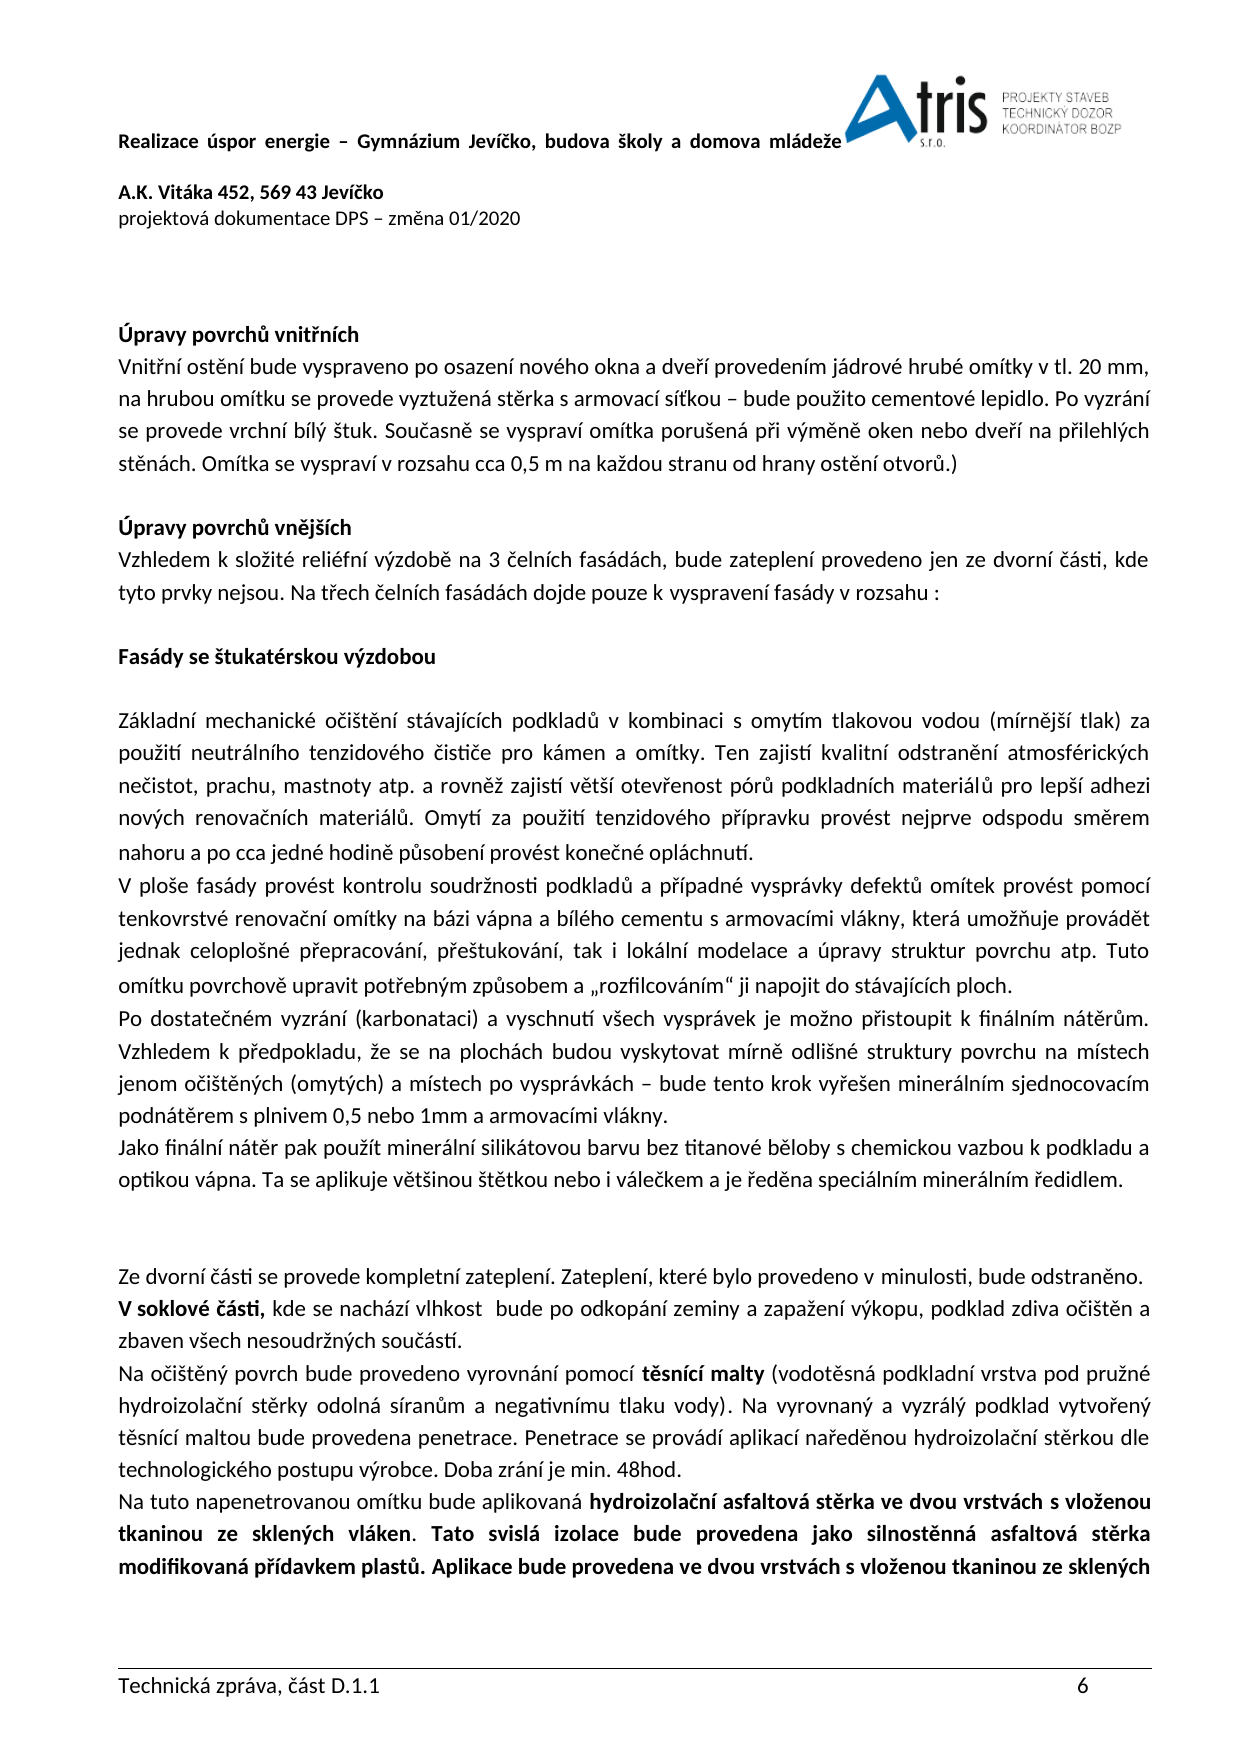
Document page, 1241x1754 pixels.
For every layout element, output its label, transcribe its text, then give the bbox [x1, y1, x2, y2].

text V ploše fasády provést kontrolu soudržnosti podkladů a případné vysprávky defektů omítek provést pomocí tenkovrstvé renovační omítky na bázi vápna a bílého cementu s armovacími vlákny, která umožňuje provádět jednak celoplošné přepracování, přeštukování, tak i lokální modelace a úpravy struktur povrchu atp. Tuto omítku povrchově upravit potřebným způsobem a „rozfilcováním“ ji napojit do stávajících ploch. [118, 872, 1152, 1000]
text Ze dvorní části se provede kompletní zateplení. Zateplení, které bylo provedeno v minulosti, bude odstraněno. [118, 1262, 1152, 1290]
text Vzhledem k složité reliéfní výzdobě na 3 čelních fasádách, bude zateplení provedeno jen ze dvorní části, kde tyto prvky nejsou. Na třech čelních fasádách dojde pouze k vyspravení fasády v rozsahu : [118, 545, 1152, 606]
text Základní mechanické očištění stávajících podkladů v kombinaci s omytím tlakovou vodou (mírnější tlak) za použití neutrálního tenzidového čističe pro kámen a omítky. Ten zajistí kvalitní odstranění atmosférických nečistot, prachu, mastnoty atp. a rovněž zajistí větší otevřenost pórů podkladních materiálů pro lepší adhezi nových renovačních materiálů. Omytí za použití tenzidového přípravku provést nejprve odspodu směrem nahoru a po cca jedné hodině působení provést konečné opláchnutí. [118, 706, 1152, 867]
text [118, 1487, 1152, 1580]
text Vnitřní ostění bude vyspraveno po osazení nového okna a dveří provedením jádrové hrubé omítky v tl. 20 mm, na hrubou omítku se provede vyztužená stěrka s armovací síťkou – bude použito cementové lepidlo. Po vyzrání se provede vrchní bílý štuk. Současně se vyspraví omítka porušená při výměně oken nebo dveří na přilehlých stěnách. Omítka se vyspraví v rozsahu cca 0,5 m na každou stranu od hrany ostění otvorů.) [118, 352, 1152, 477]
text V soklové části, kde se nachází vlhkost bude po odkopání zeminy a zapažení výkopu, podklad zdiva očištěn a zbaven všech nesoudržných součástí. [118, 1294, 1152, 1354]
text Úpravy povrchů vnějších [118, 513, 1152, 541]
text Fasády se štukatérskou výzdobou [118, 642, 1152, 670]
text Úpravy povrchů vnitřních [118, 320, 1152, 348]
text Jako finální nátěr pak použít minerální silikátovou barvu bez titanové běloby s chemickou vazbou k podkladu a optikou vápna. Ta se aplikuje většinou štětkou nebo i válečkem a je ředěna speciálním minerálním ředidlem. [118, 1133, 1152, 1193]
text Na očištěný povrch bude provedeno vyrovnání pomocí těsnící malty (vodotěsná podkladní vrstva pod pružné hydroizolační stěrky odolná síranům a negativnímu tlaku vody). Na vyrovnaný a vyzrálý podklad vytvořený těsnící maltou bude provedena penetrace. Penetrace se provádí aplikací naředěnou hydroizolační stěrkou dle technologického postupu výrobce. Doba zrání je min. 48hod. [118, 1359, 1152, 1483]
text Po dostatečném vyzrání (karbonataci) a vyschnutí všech vysprávek je možno přistoupit k finálním nátěrům. Vzhledem k předpokladu, že se na plochách budou vyskytovat mírně odlišné struktury povrchu na místech jenom očištěných (omytých) a místech po vysprávkách – bude tento krok vyřešen minerálním sjednocovacím podnátěrem s plnivem 0,5 nebo 1mm a armovacími vlákny. [118, 1004, 1152, 1129]
